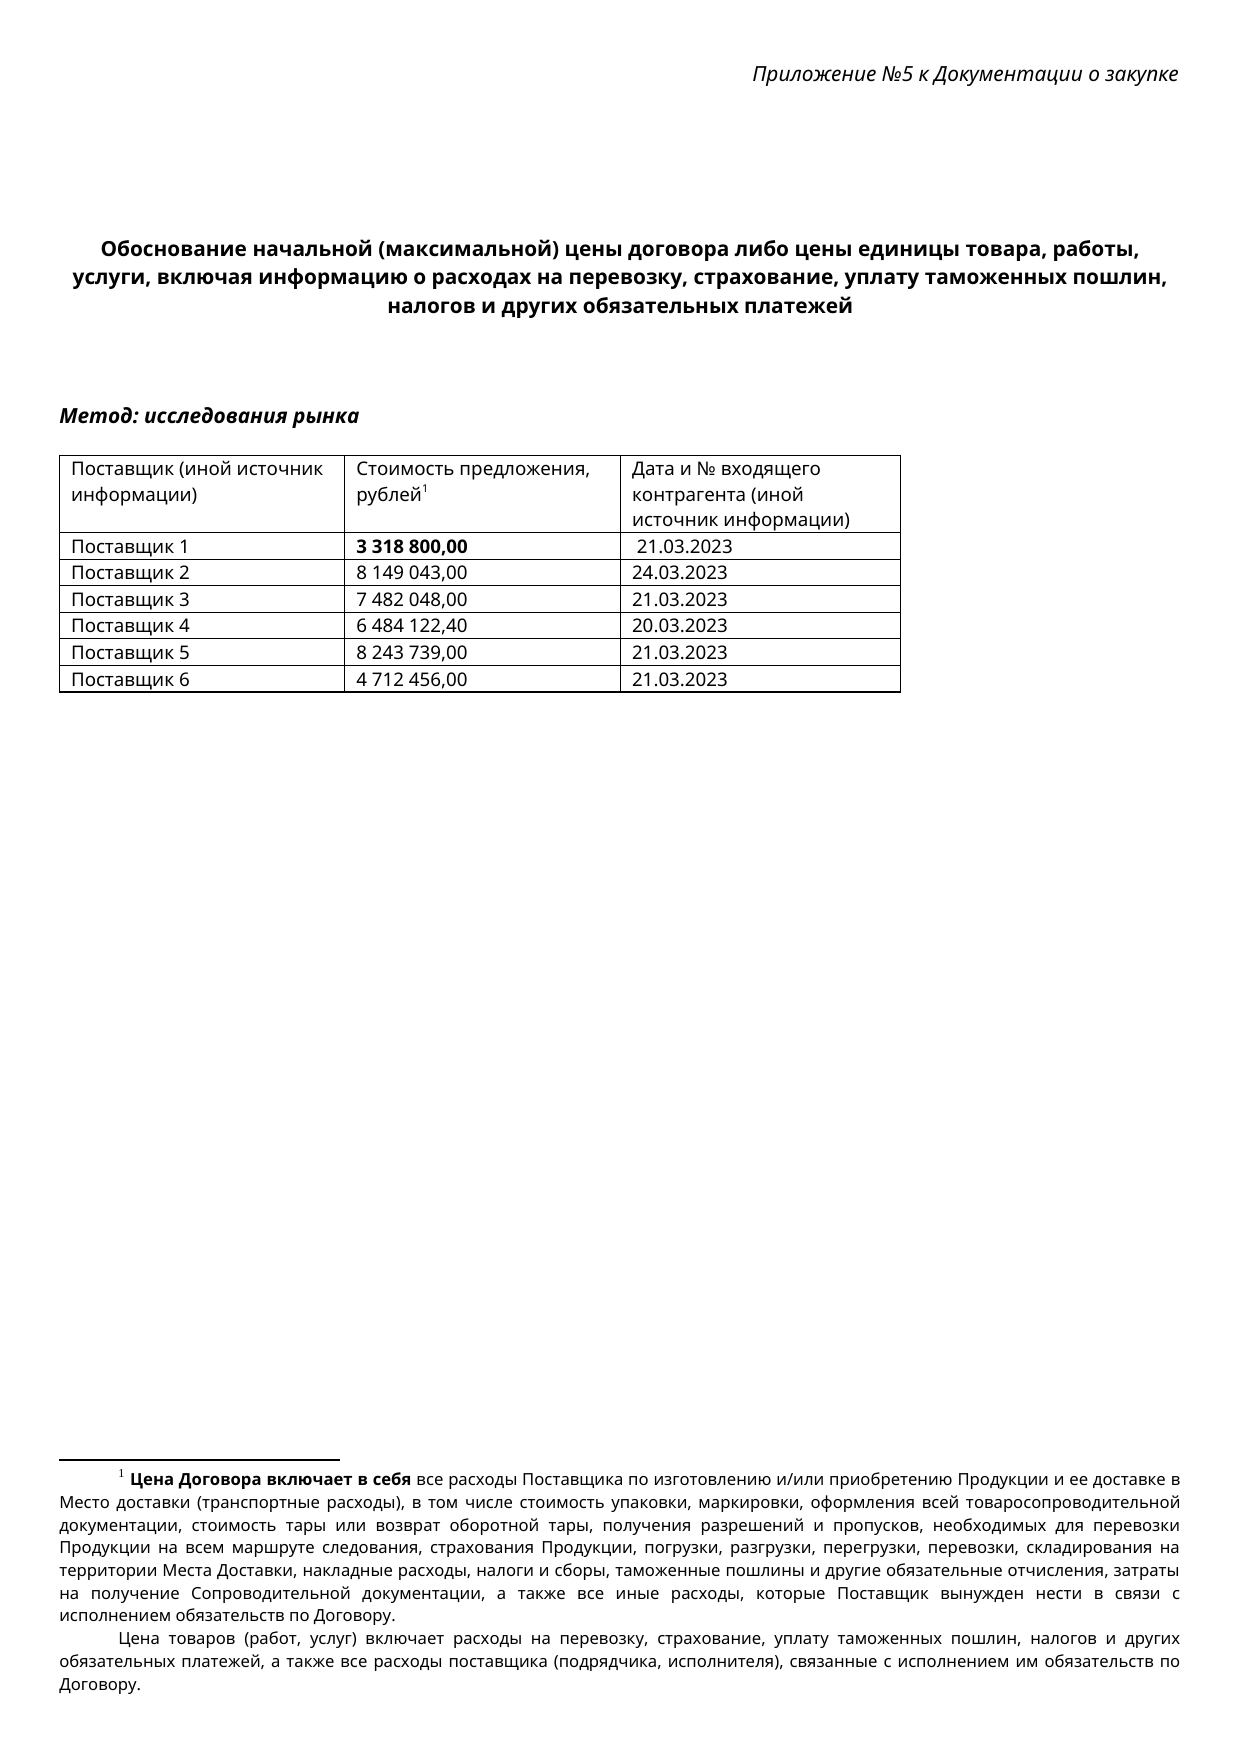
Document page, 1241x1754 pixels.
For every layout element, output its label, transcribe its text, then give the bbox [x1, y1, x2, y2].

table_cell Поставщик 3 [60, 586, 344, 612]
table_cell 8 243 739,00 [345, 639, 620, 665]
text Метод: исследования рынка [59, 401, 1181, 429]
table_cell Поставщик 6 [60, 666, 344, 691]
table_header Дата и № входящего контрагента (иной источник информации) [621, 456, 900, 532]
table_cell 24.03.2023 [621, 560, 900, 585]
table_cell 21.03.2023 [621, 666, 900, 691]
table_cell Поставщик 5 [60, 639, 344, 665]
table_cell 4 712 456,00 [345, 666, 620, 691]
table_header Стоимость предложения, рублей [345, 456, 620, 532]
text Обоснование начальной (максимальной) цены договора либо цены единицы товара, работы, услуги, включая информацию о расходах на перевозку, страхование, уплату таможенных пошлин, налогов и других обязательных платежей [59, 234, 1181, 319]
table_cell 6 484 122,40 [345, 613, 620, 638]
table_header Поставщик (иной источник информации) [60, 456, 344, 532]
table_cell 7 482 048,00 [345, 586, 620, 612]
table_cell 8 149 043,00 [345, 560, 620, 585]
table_cell Поставщик 2 [60, 560, 344, 585]
list Приложение №5 к Документации о закупке [134, 59, 1181, 87]
table_cell 20.03.2023 [621, 613, 900, 638]
table_cell 3 318 800,00 [345, 533, 620, 559]
table_cell 21.03.2023 [621, 533, 900, 559]
table_cell Поставщик 1 [60, 533, 344, 559]
table_cell 21.03.2023 [621, 586, 900, 612]
table_cell 21.03.2023 [621, 639, 900, 665]
table_cell Поставщик 4 [60, 613, 344, 638]
